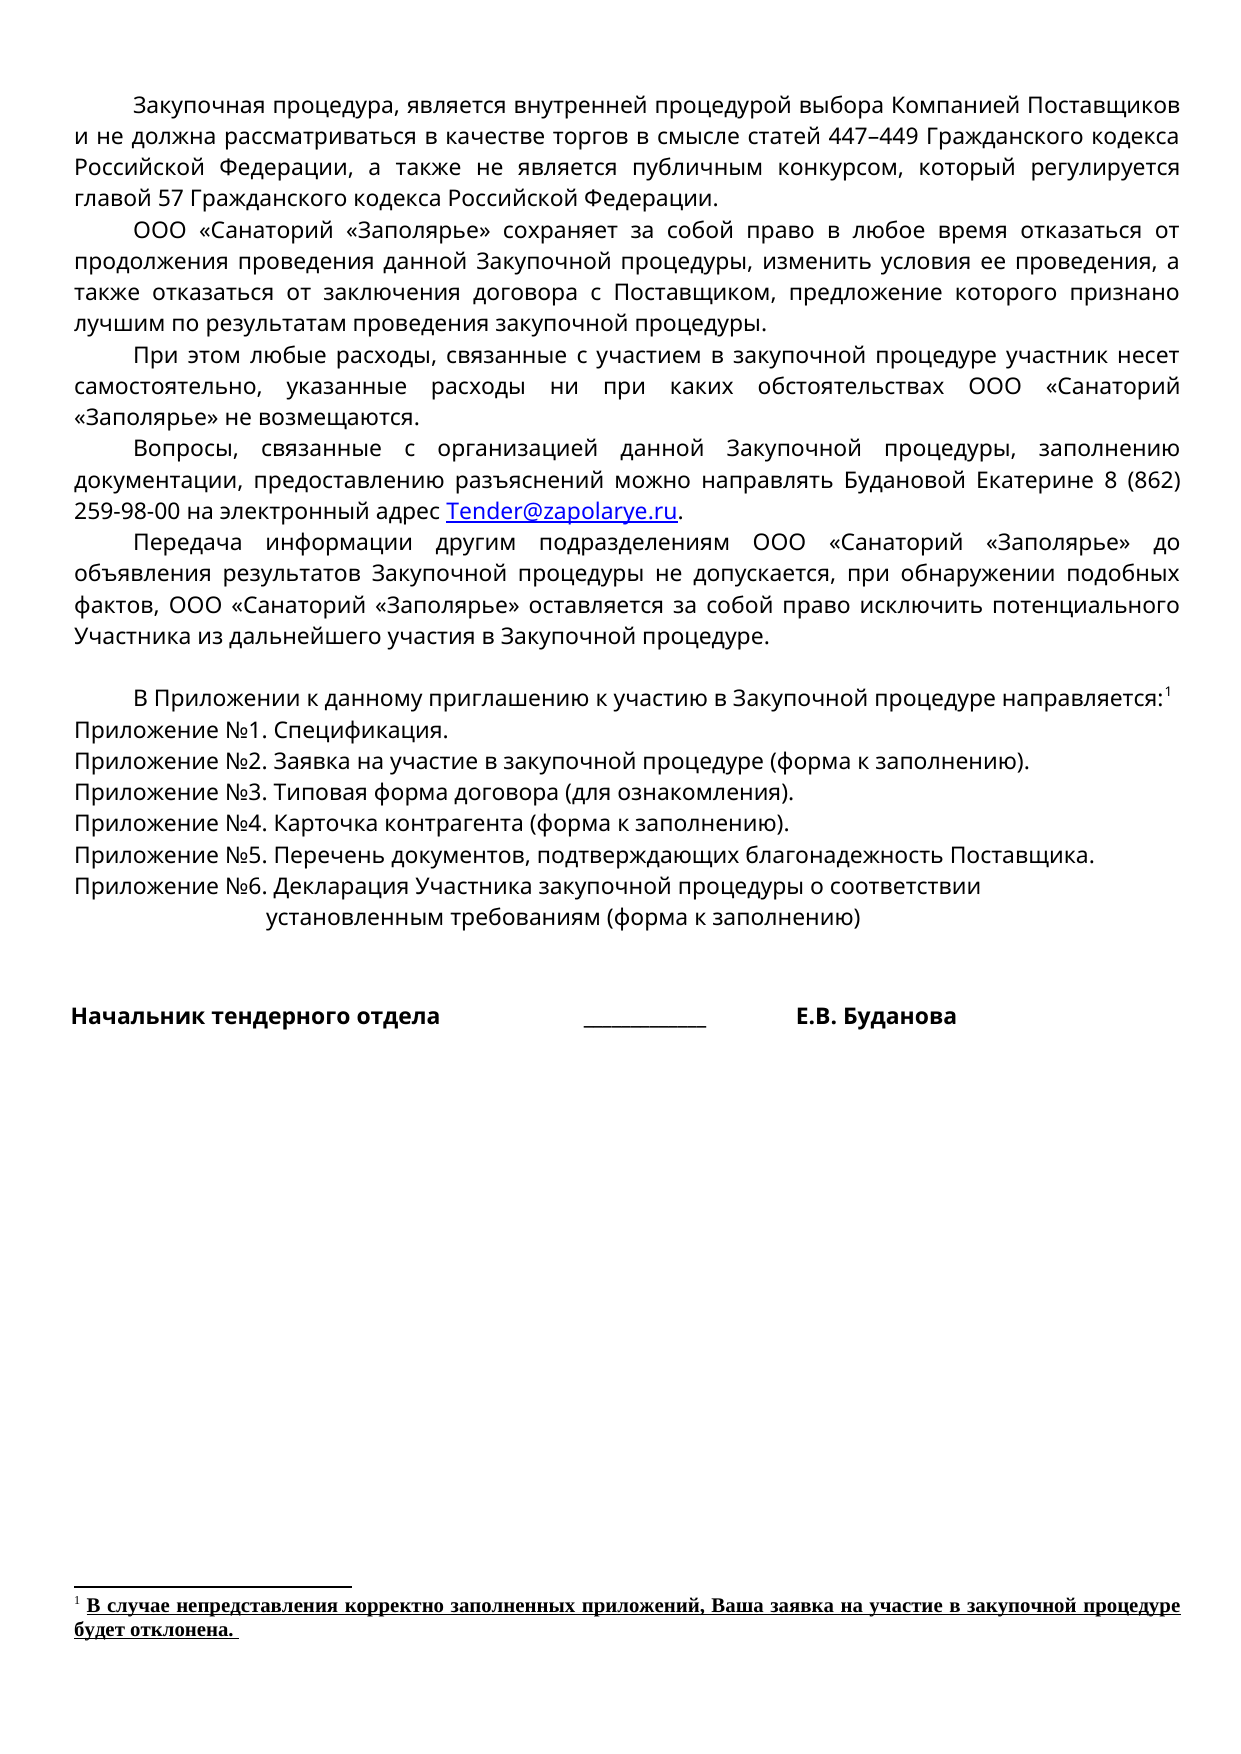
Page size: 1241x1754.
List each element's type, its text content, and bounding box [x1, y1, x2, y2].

table_header _____________ [572, 995, 784, 1037]
text Закупочная процедура, является внутренней процедурой выбора Компанией Поставщиков и не должна рассматриваться в качестве торгов в смысле статей 447–449 Гражданского кодекса Российской Федерации, а также не является публичным конкурсом, который регулируется главой 57 Гражданского кодекса Российской Федерации. [74, 89, 1181, 214]
table_header Начальник тендерного отдела [59, 995, 572, 1037]
text При этом любые расходы, связанные с участием в закупочной процедуре участник несет самостоятельно, указанные расходы ни при каких обстоятельствах ООО «Санаторий «Заполярье» не возмещаются. [74, 339, 1181, 432]
text Приложение №6. Декларация Участника закупочной процедуры о соответствии установленным требованиям (форма к заполнению) [74, 870, 1146, 932]
text Передача информации другим подразделениям ООО «Санаторий «Заполярье» до объявления результатов Закупочной процедуры не допускается, при обнаружении подобных фактов, ООО «Санаторий «Заполярье» оставляется за собой право исключить потенциального Участника из дальнейшего участия в Закупочной процедуре. [74, 526, 1181, 651]
text Приложение №2. Заявка на участие в закупочной процедуре (форма к заполнению). [74, 745, 1146, 776]
text Приложение №4. Карточка контрагента (форма к заполнению). [74, 807, 1146, 839]
text Приложение №3. Типовая форма договора (для ознакомления). [74, 776, 1146, 807]
text В Приложении к данному приглашению к участию в Закупочной процедуре направляется: [74, 682, 1181, 714]
text ООО «Санаторий «Заполярье» сохраняет за собой право в любое время отказаться от продолжения проведения данной Закупочной процедуры, изменить условия ее проведения, а также отказаться от заключения договора с Поставщиком, предложение которого признано лучшим по результатам проведения закупочной процедуры. [74, 214, 1181, 339]
text Приложение №5. Перечень документов, подтверждающих благонадежность Поставщика. [74, 839, 1146, 870]
text Приложение №1. Спецификация. [74, 714, 1146, 745]
text Вопросы, связанные с организацией данной Закупочной процедуры, заполнению документации, предоставлению разъяснений можно направлять Будановой Екатерине 8 (862) 259-98-00 на электронный адрес Tender@zapolarye.ru. [74, 432, 1181, 526]
table_header Е.В. Буданова [784, 995, 1137, 1037]
